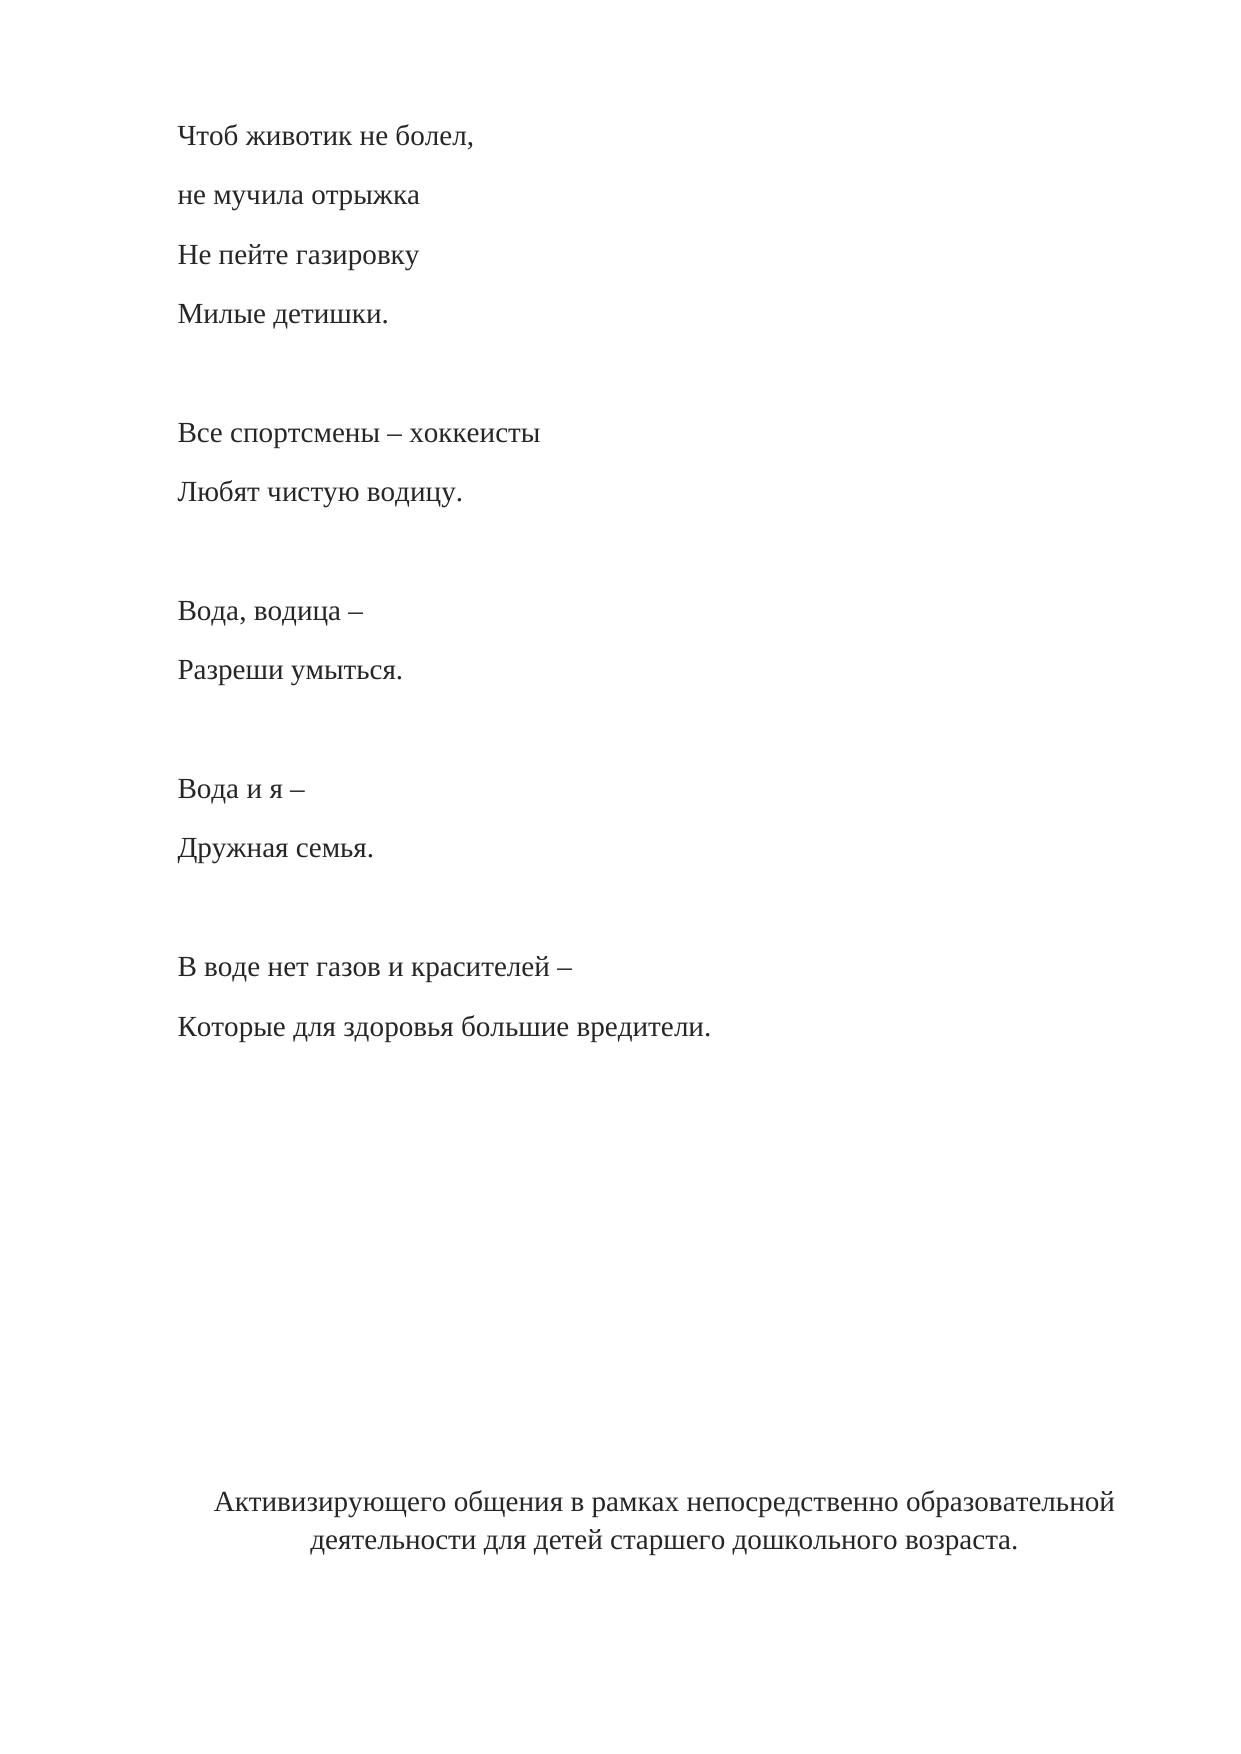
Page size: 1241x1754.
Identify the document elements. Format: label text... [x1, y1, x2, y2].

text Все спортсмены – хоккеисты [177, 415, 1152, 448]
text Не пейте газировку [177, 237, 1152, 270]
text не мучила отрыжка [177, 177, 1152, 211]
text Чтоб животик не болел, [177, 118, 1152, 152]
text Любят чистую водицу. [177, 474, 1152, 508]
text Которые для здоровья большие вредители. [177, 1009, 1152, 1042]
text В воде нет газов и красителей – [177, 949, 1152, 983]
text Активизирующего общения в рамках непосредственно образовательной деятельности для детей старшего дошкольного возраста. [177, 1484, 1152, 1556]
text Разреши умыться. [177, 652, 1152, 686]
text Милые детишки. [177, 296, 1152, 330]
text Дружная семья. [177, 831, 1152, 864]
text Вода, водица – [177, 593, 1152, 627]
text Вода и я – [177, 771, 1152, 805]
